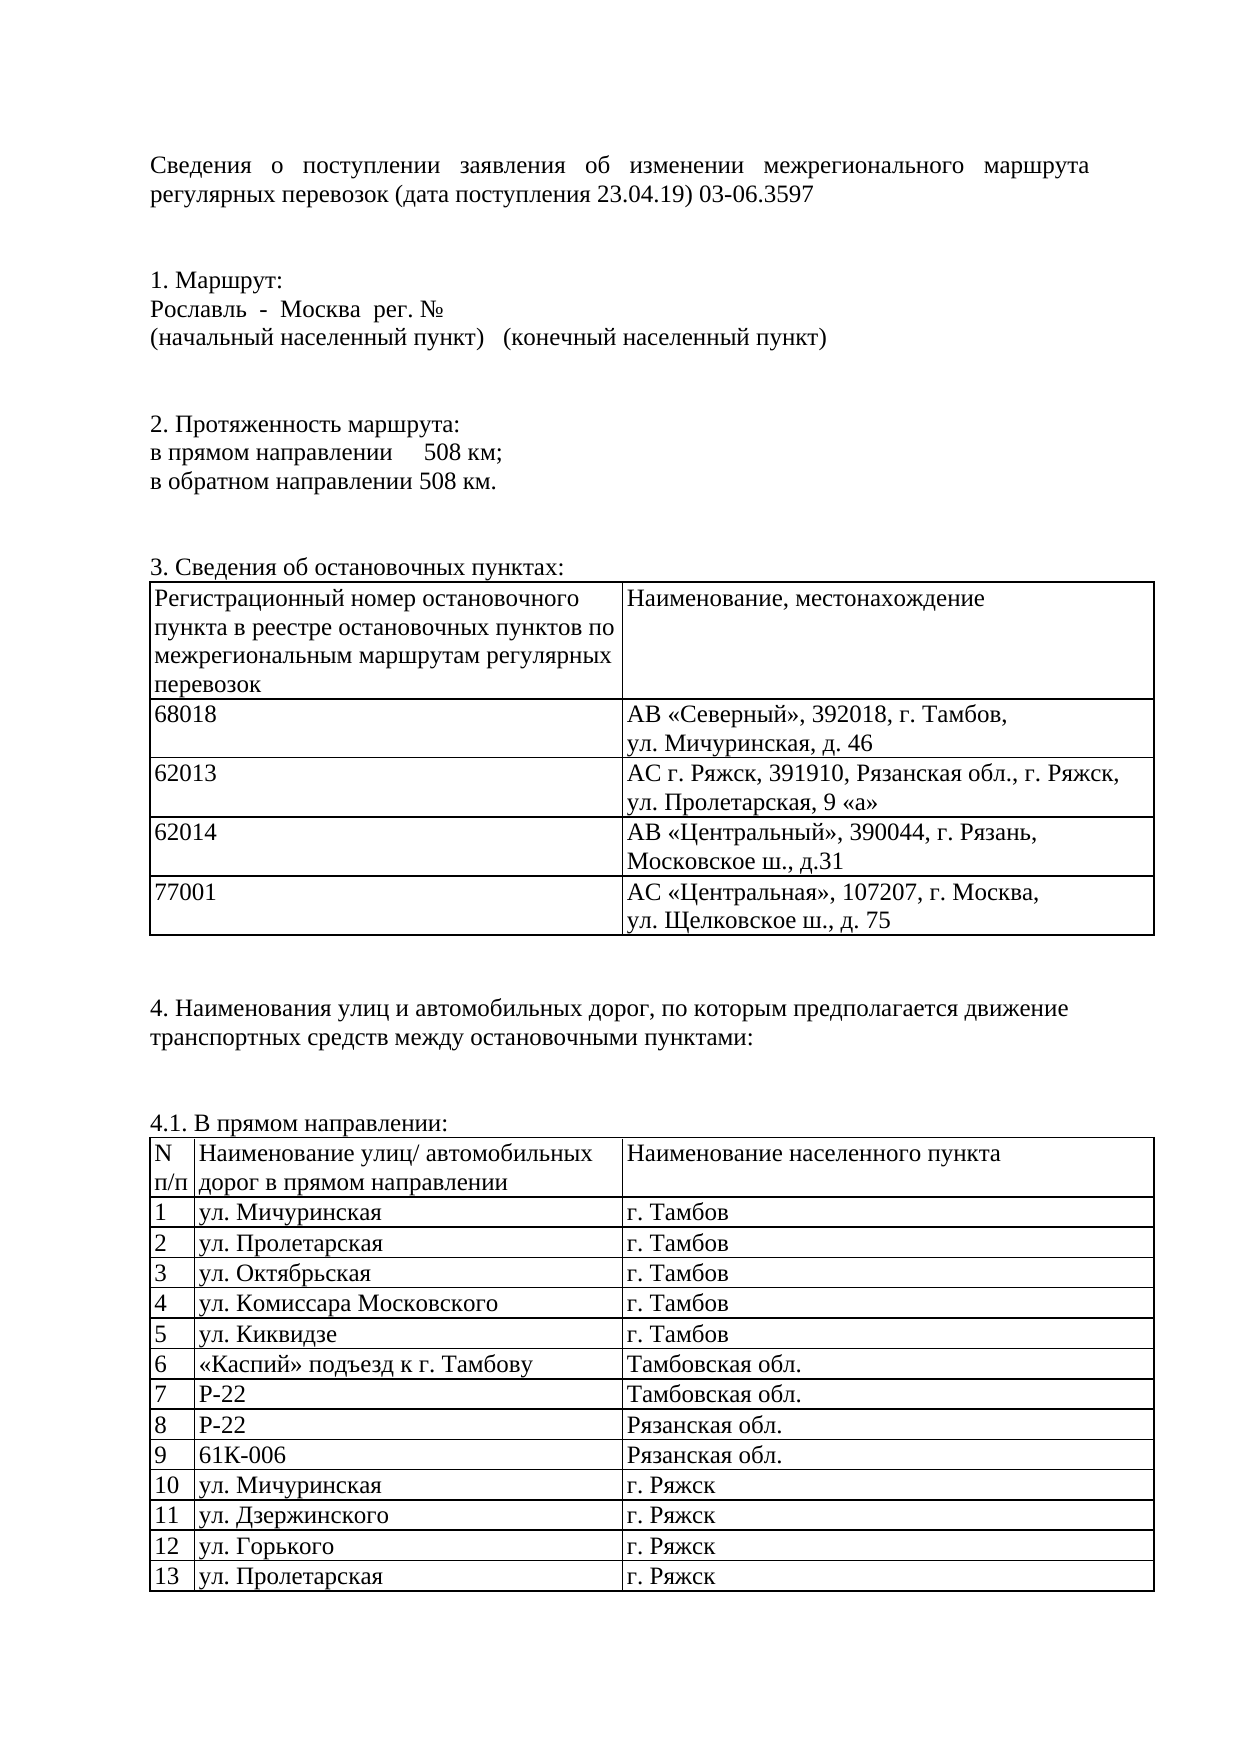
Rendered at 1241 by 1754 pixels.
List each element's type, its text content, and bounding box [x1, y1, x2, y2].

table_cell 62013 [151, 758, 622, 816]
table_cell ул. Горького [195, 1531, 622, 1560]
text 4.1. В прямом направлении: [150, 1108, 1090, 1137]
table_cell г. Ряжск [623, 1470, 1153, 1499]
table_cell АС г. Ряжск, 391910, Рязанская обл., г. Ряжск, ул. Пролетарская, 9 «а» [623, 758, 1153, 816]
table_cell г. Тамбов [623, 1198, 1153, 1226]
table_cell АС «Центральная», 107207, г. Москва, ул. Щелковское ш., д. 75 [623, 877, 1153, 934]
table_cell ул. Дзержинского [195, 1501, 622, 1529]
table_cell АВ «Центральный», 390044, г. Рязань, Московское ш., д.31 [623, 818, 1153, 875]
table_cell Р-22 [195, 1380, 622, 1408]
text 2. Протяженность маршрута: [150, 409, 1090, 437]
table_cell 12 [151, 1531, 194, 1560]
table_cell ул. Пролетарская [195, 1228, 622, 1257]
table_cell Рязанская обл. [623, 1440, 1153, 1469]
text Рославль - Москва рег. № [150, 294, 1090, 322]
table_header Наименование, местонахождение [623, 583, 1153, 698]
text Сведения о поступлении заявления об изменении межрегионального маршрута регулярных перевозок (дата поступления 23.04.19) 03-06.3597 [150, 150, 1090, 207]
table_cell ул. Мичуринская [195, 1198, 622, 1226]
table_cell ул. Мичуринская [195, 1470, 622, 1499]
text 3. Сведения об остановочных пунктах: [150, 552, 1090, 581]
table_cell 11 [151, 1501, 194, 1529]
table_cell Тамбовская обл. [623, 1349, 1153, 1378]
text в прямом направлении 508 км; [150, 437, 1090, 466]
text (начальный населенный пункт) (конечный населенный пункт) [150, 322, 1090, 351]
text 1. Маршрут: [150, 265, 1090, 294]
text 4. Наименования улиц и автомобильных дорог, по которым предполагается движение транспортных средств между остановочными пунктами: [150, 993, 1090, 1051]
table_cell 77001 [151, 877, 622, 934]
table_cell 3 [151, 1258, 194, 1287]
table_cell г. Тамбов [623, 1228, 1153, 1257]
text в обратном направлении 508 км. [150, 466, 1090, 495]
table_cell 6 [151, 1349, 194, 1378]
table_cell 9 [151, 1440, 194, 1469]
table_cell 4 [151, 1288, 194, 1317]
table_cell «Каспий» подъезд к г. Тамбову [195, 1349, 622, 1378]
table_header N п/п [151, 1138, 194, 1196]
table_cell ул. Киквидзе [195, 1319, 622, 1347]
table_cell 2 [151, 1228, 194, 1257]
table_cell 61К-006 [195, 1440, 622, 1469]
table_cell ул. Комиссара Московского [195, 1288, 622, 1317]
table_cell г. Тамбов [623, 1258, 1153, 1287]
table_cell 8 [151, 1410, 194, 1438]
table_cell 62014 [151, 818, 622, 875]
table_cell г. Тамбов [623, 1288, 1153, 1317]
table_header Наименование улиц/ автомобильных дорог в прямом направлении [195, 1138, 622, 1196]
table_header Регистрационный номер остановочного пункта в реестре остановочных пунктов по межрегиональным маршрутам регулярных перевозок [151, 583, 622, 698]
table_cell 7 [151, 1380, 194, 1408]
table_cell 68018 [151, 700, 622, 757]
table_cell 5 [151, 1319, 194, 1347]
table_cell Рязанская обл. [623, 1410, 1153, 1438]
table_cell г. Ряжск [623, 1531, 1153, 1560]
table_cell Тамбовская обл. [623, 1380, 1153, 1408]
table_cell АВ «Северный», 392018, г. Тамбов, ул. Мичуринская, д. 46 [623, 700, 1153, 757]
table_cell г. Тамбов [623, 1319, 1153, 1347]
table_header Наименование населенного пункта [623, 1138, 1153, 1196]
table_cell 13 [151, 1561, 194, 1590]
table_cell г. Ряжск [623, 1561, 1153, 1590]
table_cell ул. Пролетарская [195, 1561, 622, 1590]
table_cell Р-22 [195, 1410, 622, 1438]
table_cell 1 [151, 1198, 194, 1226]
table_cell 10 [151, 1470, 194, 1499]
table_cell г. Ряжск [623, 1501, 1153, 1529]
table_cell ул. Октябрьская [195, 1258, 622, 1287]
